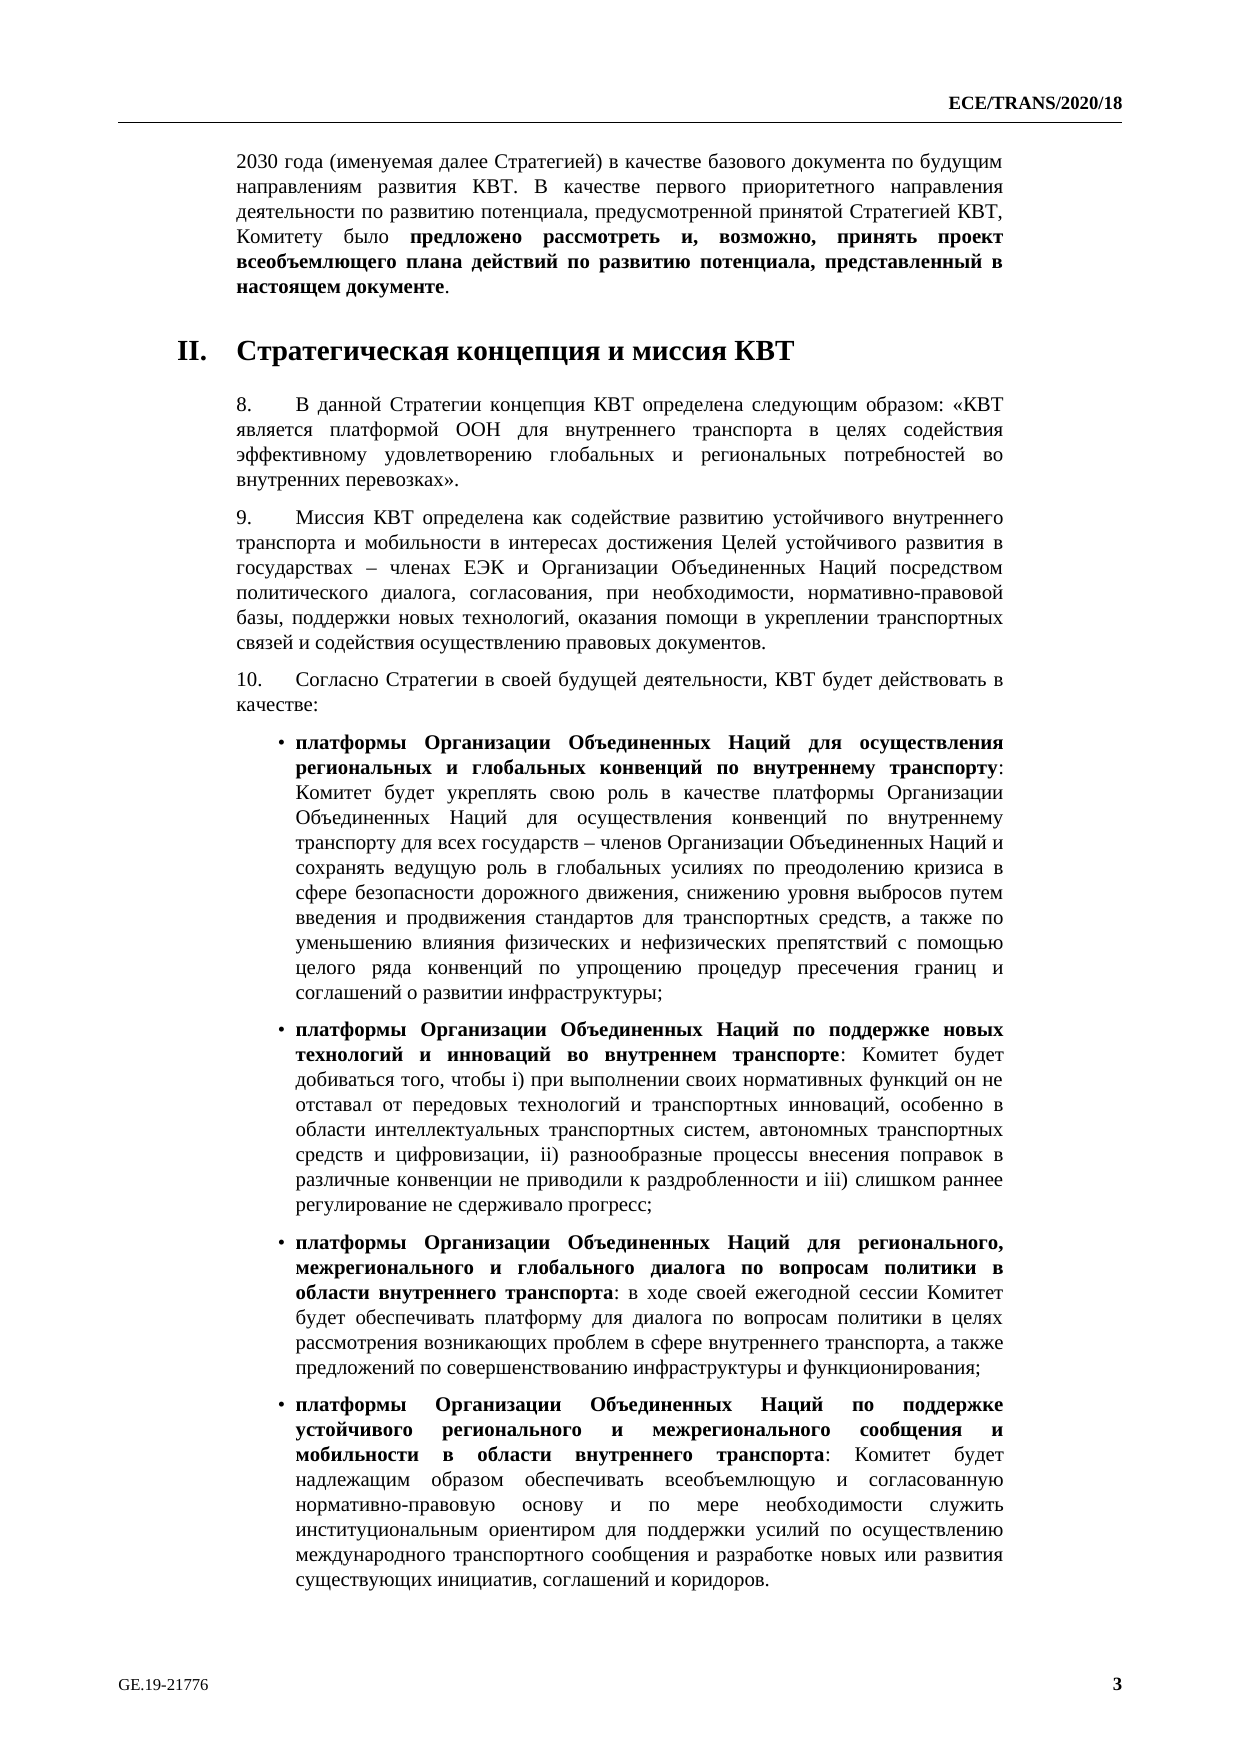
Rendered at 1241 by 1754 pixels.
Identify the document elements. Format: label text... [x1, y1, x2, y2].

list • платформы Организации Объединенных Наций по поддержке новых технологий и инноваций во внутреннем транспорте: Комитет будет добиваться того, чтобы i) при выполнении своих нормативных функций он не отставал от передовых технологий и транспортных инноваций, особенно в области интеллектуальных транспортных систем, автономных транспортных средств и цифровизации, ii) разнообразные процессы внесения поправок в различные конвенции не приводили к раздробленности и iii) слишком раннее регулирование не сдерживало прогресс; [278, 1016, 1004, 1216]
text 9. Миссия КВТ определена как содействие развитию устойчивого внутреннего транспорта и мобильности в интересах достижения Целей устойчивого развития в государствах – членах ЕЭК и Организации Объединенных Наций посредством политического диалога, согласования, при необходимости, нормативно-правовой базы, поддержки новых технологий, оказания помощи в укреплении транспортных связей и содействия осуществлению правовых документов. [236, 504, 1004, 654]
text 8. В данной Стратегии концепция КВТ определена следующим образом: «КВТ является платформой ООН для внутреннего транспорта в целях содействия эффективному удовлетворению глобальных и региональных потребностей во внутренних перевозках». [236, 391, 1004, 491]
text 10. Согласно Стратегии в своей будущей деятельности, КВТ будет действовать в качестве: [236, 666, 1004, 716]
list • платформы Организации Объединенных Наций для регионального, межрегионального и глобального диалога по вопросам политики в области внутреннего транспорта: в ходе своей ежегодной сессии Комитет будет обеспечивать платформу для диалога по вопросам политики в целях рассмотрения возникающих проблем в сфере внутреннего транспорта, а также предложений по совершенствованию инфраструктуры и функционирования; [278, 1229, 1004, 1379]
list • платформы Организации Объединенных Наций по поддержке устойчивого регионального и межрегионального сообщения и мобильности в области внутреннего транспорта: Комитет будет надлежащим образом обеспечивать всеобъемлющую и согласованную нормативно-правовую основу и по мере необходимости служить институциональным ориентиром для поддержки усилий по осуществлению международного транспортного сообщения и разработке новых или развития существующих инициатив, соглашений и коридоров. [278, 1391, 1004, 1591]
text II. Стратегическая концепция и миссия КВТ [118, 335, 1004, 366]
list • платформы Организации Объединенных Наций для осуществления региональных и глобальных конвенций по внутреннему транспорту: Комитет будет укреплять свою роль в качестве платформы Организации Объединенных Наций для осуществления конвенций по внутреннему транспорту для всех государств – членов Организации Объединенных Наций и сохранять ведущую роль в глобальных усилиях по преодолению кризиса в сфере безопасности дорожного движения, снижению уровня выбросов путем введения и продвижения стандартов для транспортных средств, а также по уменьшению влияния физических и нефизических препятствий с помощью целого ряда конвенций по упрощению процедур пресечения границ и соглашений о развитии инфраструктуры; [278, 729, 1004, 1004]
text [236, 148, 1004, 298]
